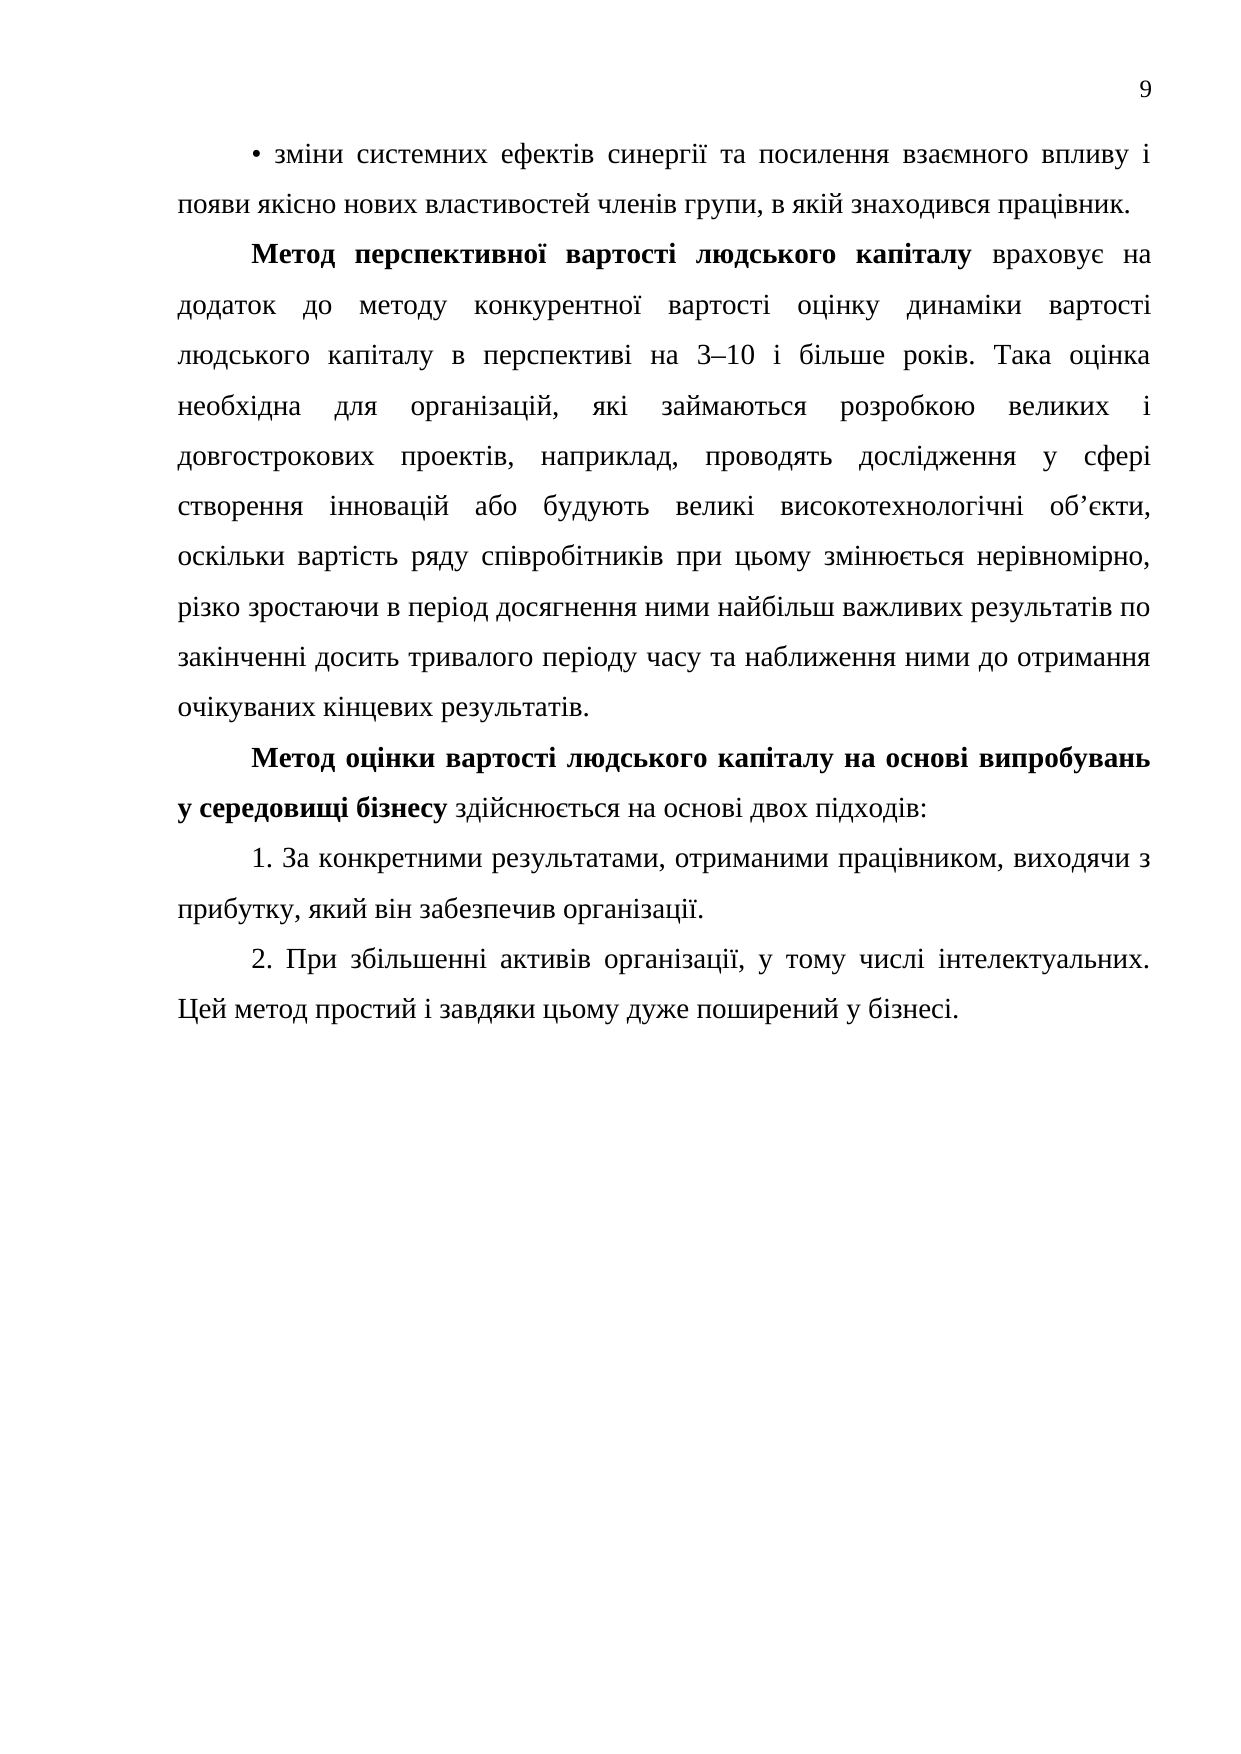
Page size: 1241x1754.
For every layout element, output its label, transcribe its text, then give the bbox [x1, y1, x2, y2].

text 2. При збільшенні активів організації, у тому числі інтелектуальних. Цей метод простий і завдяки цьому дуже поширений у бізнесі. [177, 941, 1152, 1025]
text 1. За конкретними результатами, отриманими працівником, виходячи з прибутку, який він забезпечив організації. [177, 840, 1152, 924]
text Метод перспективної вартості людського капіталу враховує на додаток до методу конкурентної вартості оцінку динаміки вартості людського капіталу в перспективі на 3–10 і більше років. Така оцінка необхідна для організацій, які займаються розробкою великих і довгострокових проектів, наприклад, проводять дослідження у сфері створення інновацій або будують великі високотехнологічні об’єкти, оскільки вартість ряду співробітників при цьому змінюється нерівномірно, різко зростаючи в період досягнення ними найбільш важливих результатів по закінченні досить тривалого періоду часу та наближення ними до отримання очікуваних кінцевих результатів. [177, 237, 1152, 723]
text Метод оцінки вартості людського капіталу на основі випробувань у середовищі бізнесу здійснюється на основі двох підходів: [177, 740, 1152, 824]
text • зміни системних ефектів синергії та посилення взаємного впливу і появи якісно нових властивостей членів групи, в якій знаходився працівник. [177, 136, 1152, 220]
